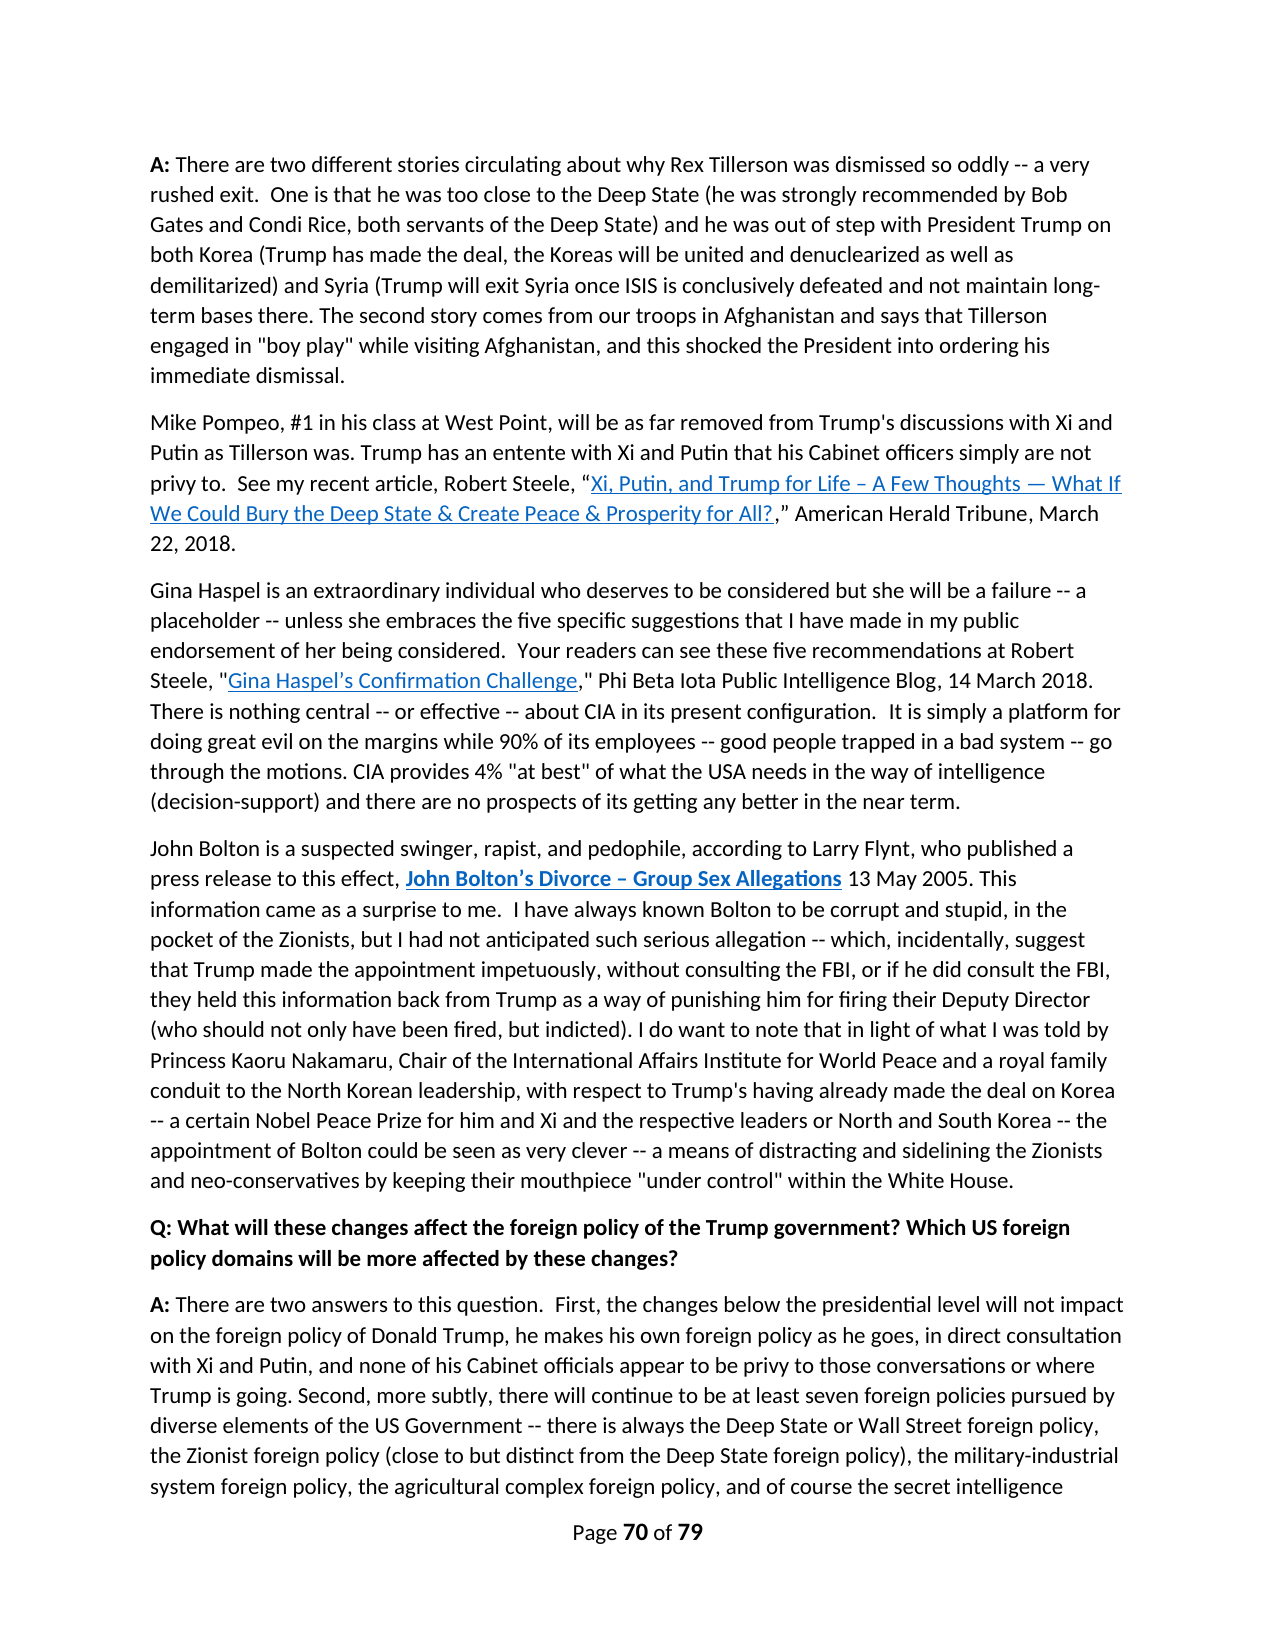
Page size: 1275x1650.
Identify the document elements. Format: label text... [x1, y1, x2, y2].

text A: There are two different stories circulating about why Rex Tillerson was dismissed so oddly -- a very rushed exit. One is that he was too close to the Deep State (he was strongly recommended by Bob Gates and Condi Rice, both servants of the Deep State) and he was out of step with President Trump on both Korea (Trump has made the deal, the Koreas will be united and denuclearized as well as demilitarized) and Syria (Trump will exit Syria once ISIS is conclusively defeated and not maintain long-term bases there. The second story comes from our troops in Afghanistan and says that Tillerson engaged in "boy play" while visiting Afghanistan, and this shocked the President into ordering his immediate dismissal. [150, 150, 1125, 389]
text John Bolton is a suspected swinger, rapist, and pedophile, according to Larry Flynt, who published a press release to this effect, John Bolton’s Divorce – Group Sex Allegations 13 May 2005. This information came as a surprise to me. I have always known Bolton to be corrupt and stupid, in the pocket of the Zionists, but I had not anticipated such serious allegation -- which, incidentally, suggest that Trump made the appointment impetuously, without consulting the FBI, or if he did consult the FBI, they held this information back from Trump as a way of punishing him for firing their Deputy Director (who should not only have been fired, but indicted). I do want to note that in light of what I was told by Princess Kaoru Nakamaru, Chair of the International Affairs Institute for World Peace and a royal family conduit to the North Korean leadership, with respect to Trump's having already made the deal on Korea -- a certain Nobel Peace Prize for him and Xi and the respective leaders or North and South Korea -- the appointment of Bolton could be seen as very clever -- a means of distracting and sidelining the Zionists and neo-conservatives by keeping their mouthpiece "under control" within the White House. [150, 834, 1125, 1195]
text Gina Haspel is an extraordinary individual who deserves to be considered but she will be a failure -- a placeholder -- unless she embraces the five specific suggestions that I have made in my public endorsement of her being considered. Your readers can see these five recommendations at Robert Steele, "Gina Haspel’s Confirmation Challenge," Phi Beta Iota Public Intelligence Blog, 14 March 2018. There is nothing central -- or effective -- about CIA in its present configuration. It is simply a platform for doing great evil on the margins while 90% of its employees -- good people trapped in a bad system -- go through the motions. CIA provides 4% "at best" of what the USA needs in the way of intelligence (decision-support) and there are no prospects of its getting any better in the near term. [150, 576, 1125, 816]
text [150, 1291, 1125, 1500]
text Q: What will these changes affect the foreign policy of the Trump government? Which US foreign policy domains will be more affected by these changes? [150, 1213, 1125, 1272]
text Mike Pompeo, #1 in his class at West Point, will be as far removed from Trump's discussions with Xi and Putin as Tillerson was. Trump has an entente with Xi and Putin that his Cabinet officers simply are not privy to. See my recent article, Robert Steele, “Xi, Putin, and Trump for Life – A Few Thoughts — What If We Could Bury the Deep State & Create Peace & Prosperity for All?,” American Herald Tribune, March 22, 2018. [150, 408, 1125, 557]
